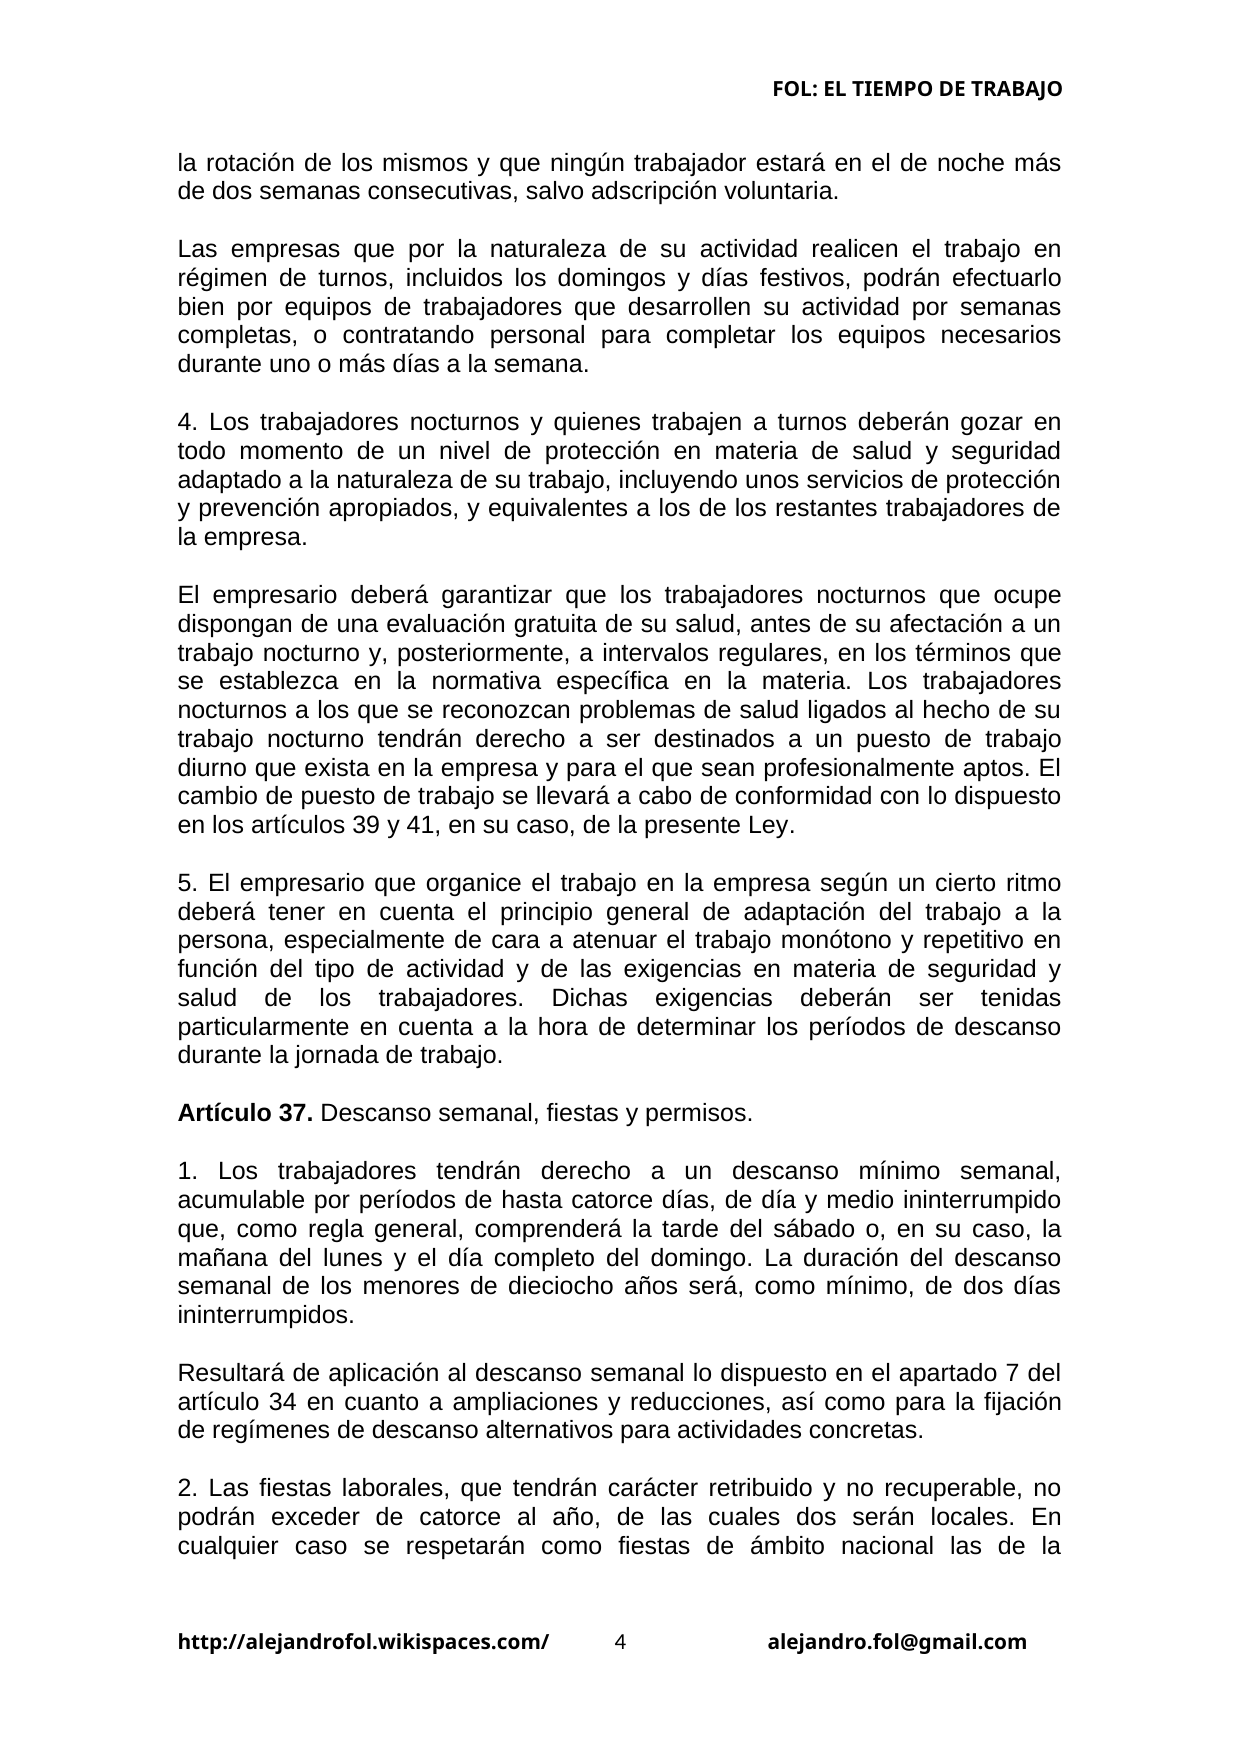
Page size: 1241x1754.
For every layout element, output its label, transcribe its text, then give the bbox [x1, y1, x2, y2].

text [177, 148, 1063, 205]
text Resultará de aplicación al descanso semanal lo dispuesto en el apartado 7 del artículo 34 en cuanto a ampliaciones y reducciones, así como para la fijación de regímenes de descanso alternativos para actividades concretas. [177, 1358, 1063, 1444]
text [177, 1473, 1063, 1560]
text 4. Los trabajadores nocturnos y quienes trabajen a turnos deberán gozar en todo momento de un nivel de protección en materia de salud y seguridad adaptado a la naturaleza de su trabajo, incluyendo unos servicios de protección y prevención apropiados, y equivalentes a los de los restantes trabajadores de la empresa. [177, 407, 1063, 551]
text Las empresas que por la naturaleza de su actividad realicen el trabajo en régimen de turnos, incluidos los domingos y días festivos, podrán efectuarlo bien por equipos de trabajadores que desarrollen su actividad por semanas completas, o contratando personal para completar los equipos necesarios durante uno o más días a la semana. [177, 234, 1063, 378]
text El empresario deberá garantizar que los trabajadores nocturnos que ocupe dispongan de una evaluación gratuita de su salud, antes de su afectación a un trabajo nocturno y, posteriormente, a intervalos regulares, en los términos que se establezca en la normativa específica en la materia. Los trabajadores nocturnos a los que se reconozcan problemas de salud ligados al hecho de su trabajo nocturno tendrán derecho a ser destinados a un puesto de trabajo diurno que exista en la empresa y para el que sean profesionalmente aptos. El cambio de puesto de trabajo se llevará a cabo de conformidad con lo dispuesto en los artículos 39 y 41, en su caso, de la presente Ley. [177, 580, 1063, 839]
text 1. Los trabajadores tendrán derecho a un descanso mínimo semanal, acumulable por períodos de hasta catorce días, de día y medio ininterrumpido que, como regla general, comprenderá la tarde del sábado o, en su caso, la mañana del lunes y el día completo del domingo. La duración del descanso semanal de los menores de dieciocho años será, como mínimo, de dos días ininterrumpidos. [177, 1156, 1063, 1329]
text 5. El empresario que organice el trabajo en la empresa según un cierto ritmo deberá tener en cuenta el principio general de adaptación del trabajo a la persona, especialmente de cara a atenuar el trabajo monótono y repetitivo en función del tipo de actividad y de las exigencias en materia de seguridad y salud de los trabajadores. Dichas exigencias deberán ser tenidas particularmente en cuenta a la hora de determinar los períodos de descanso durante la jornada de trabajo. [177, 868, 1063, 1069]
text Artículo 37. Descanso semanal, fiestas y permisos. [177, 1098, 1063, 1127]
